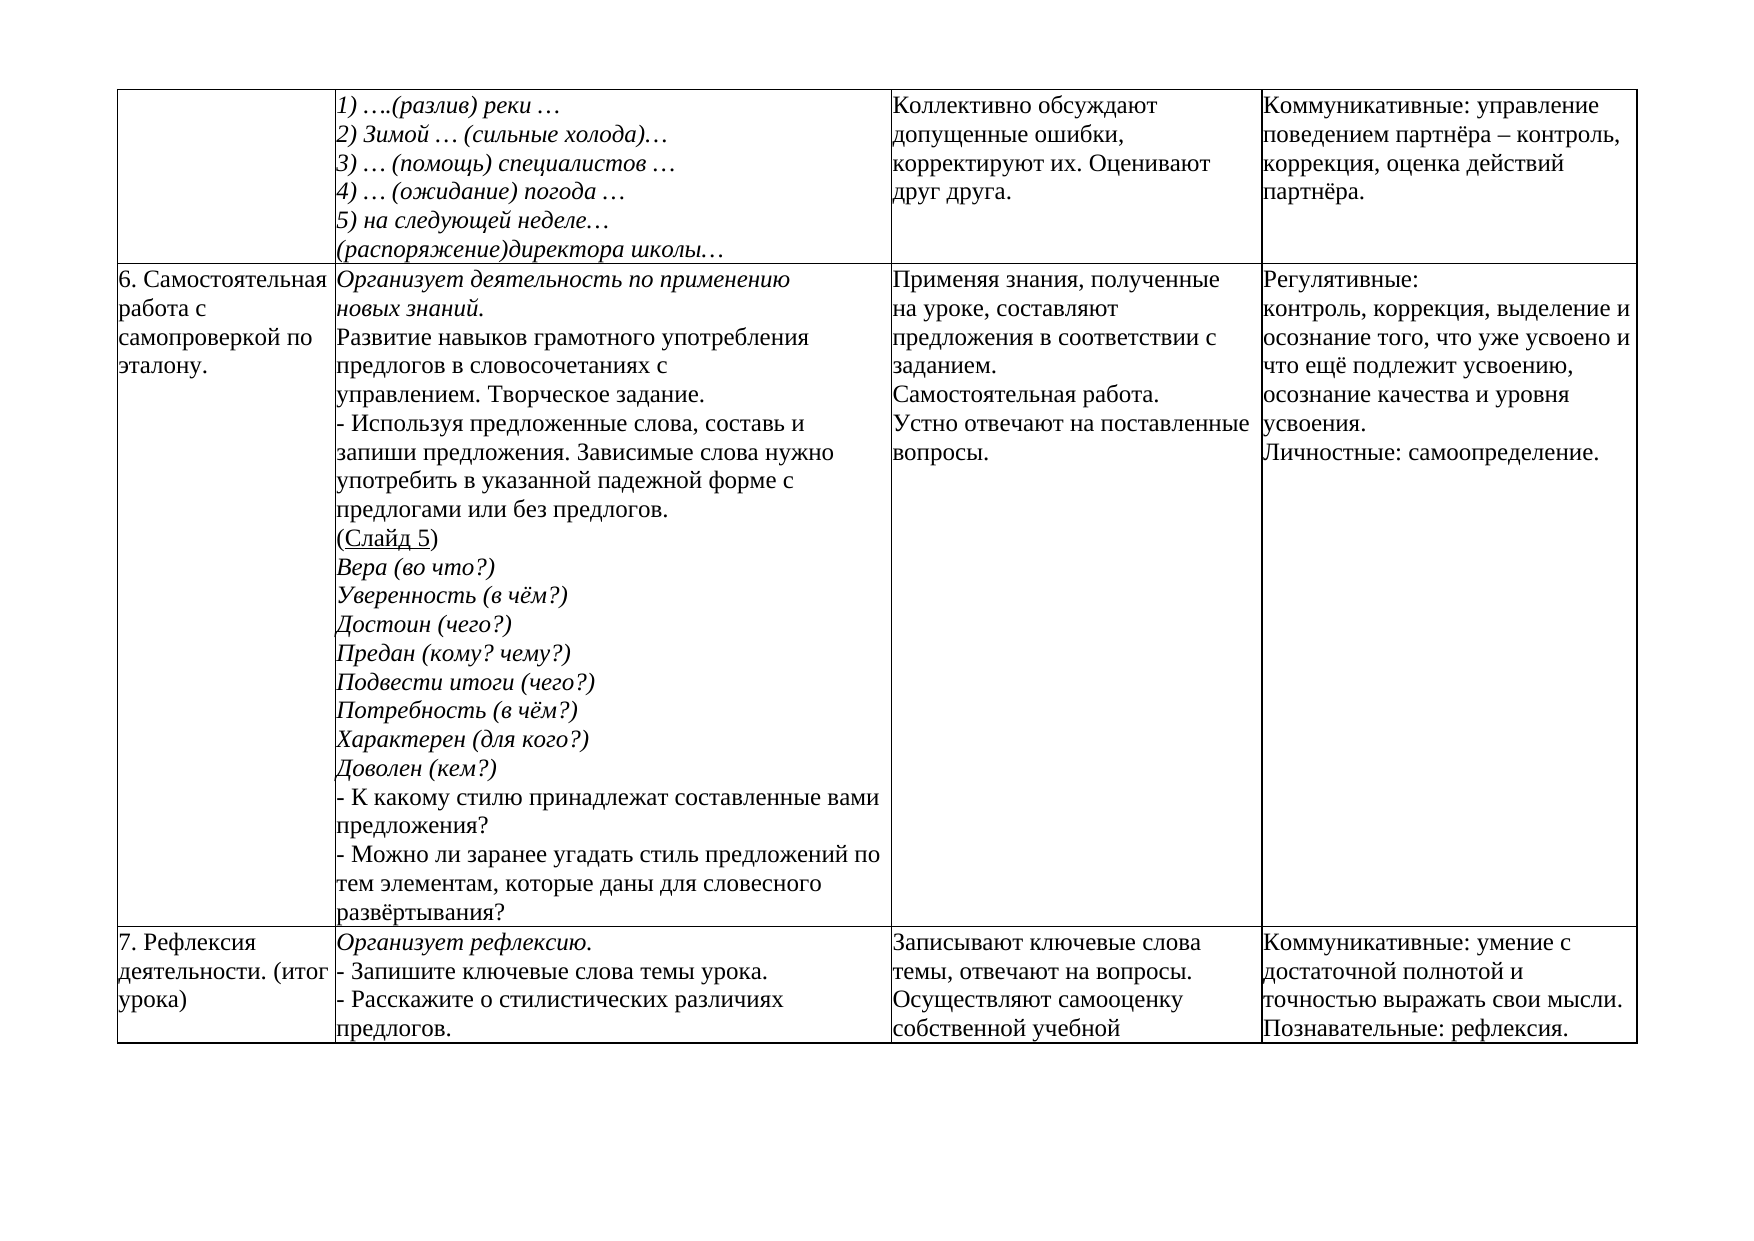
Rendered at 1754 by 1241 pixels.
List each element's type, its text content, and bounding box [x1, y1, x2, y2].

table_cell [118, 927, 335, 1042]
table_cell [892, 927, 1261, 1042]
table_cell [1263, 90, 1636, 263]
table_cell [336, 90, 891, 263]
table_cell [892, 90, 1261, 263]
table_cell Применяя знания, полученные на уроке, составляют предложения в соответствии с заданием. Самостоятельная работа. Устно отвечают на поставленные вопросы. [892, 264, 1261, 926]
table_cell Регулятивные: контроль, коррекция, выделение и осознание того, что уже усвоено и что ещё подлежит усвоению, осознание качества и уровня усвоения. Личностные: самоопределение. [1263, 264, 1636, 926]
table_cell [336, 927, 891, 1042]
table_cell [1263, 927, 1636, 1042]
table_cell 6. Самостоятельная работа с самопроверкой по эталону. [118, 264, 335, 926]
table_cell Организует деятельность по применению новых знаний. Развитие навыков грамотного употребления предлогов в словосочетаниях с управлением. Творческое задание. - Используя предложенные слова, составь и запиши предложения. Зависимые слова нужно употребить в указанной падежной форме с предлогами или без предлогов. (Слайд 5) Вера (во что?) Уверенность (в чём?) Достоин (чего?) Предан (кому? чему?) Подвести итоги (чего?) Потребность (в чём?) Характерен (для кого?) Доволен (кем?) - К какому стилю принадлежат составленные вами предложения? - Можно ли заранее угадать стиль предложений по тем элементам, которые даны для словесного развёртывания? [336, 264, 891, 926]
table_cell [118, 90, 335, 263]
